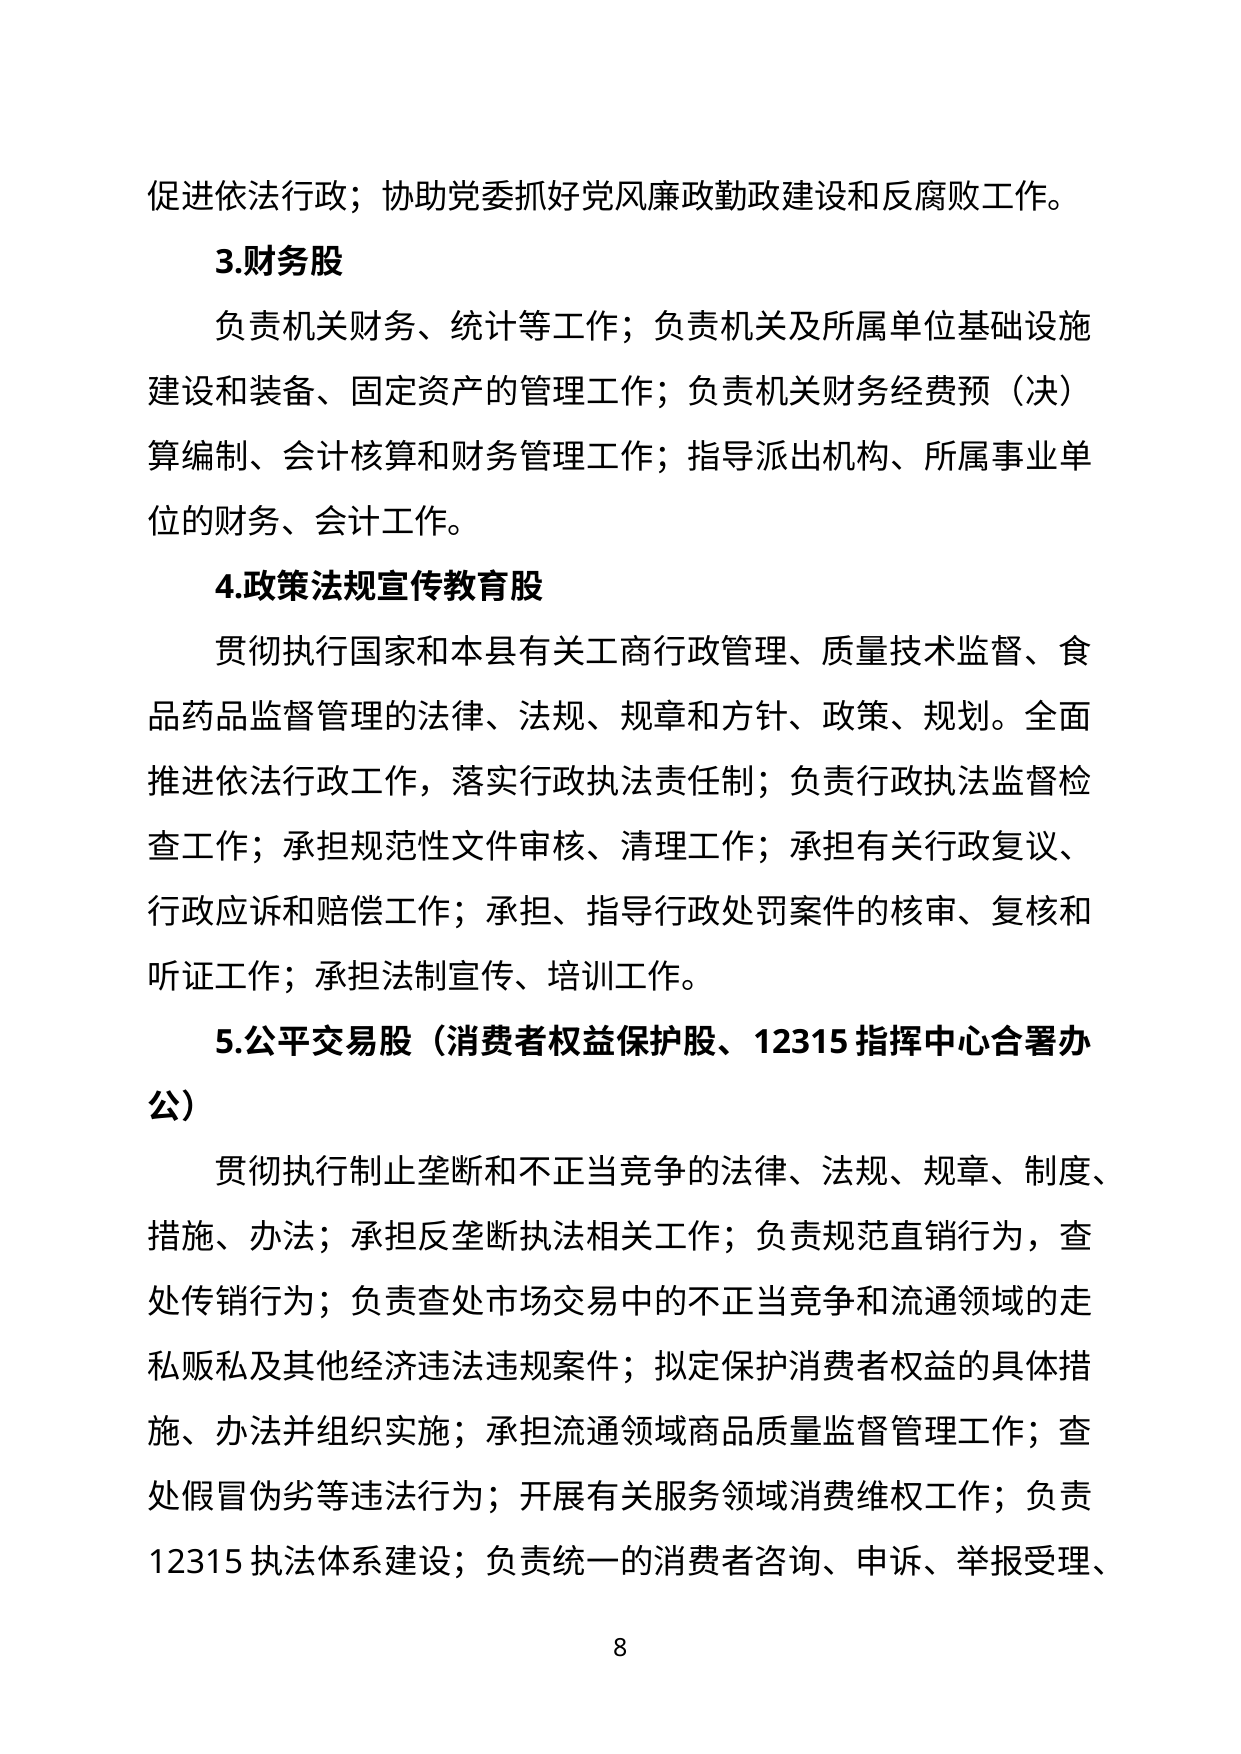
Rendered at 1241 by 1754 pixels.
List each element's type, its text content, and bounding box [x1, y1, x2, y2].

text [148, 1137, 1092, 1592]
text 负责机关财务、统计等工作；负责机关及所属单位基础设施建设和装备、固定资产的管理工作；负责机关财务经费预（决）算编制、会计核算和财务管理工作；指导派出机构、所属事业单位的财务、会计工作。 [148, 292, 1092, 552]
text 贯彻执行国家和本县有关工商行政管理、质量技术监督、食品药品监督管理的法律、法规、规章和方针、政策、规划。全面推进依法行政工作，落实行政执法责任制；负责行政执法监督检查工作；承担规范性文件审核、清理工作；承担有关行政复议、行政应诉和赔偿工作；承担、指导行政处罚案件的核审、复核和听证工作；承担法制宣传、培训工作。 [148, 617, 1092, 1007]
text 3.财务股 [148, 227, 1092, 292]
text 4.政策法规宣传教育股 [148, 552, 1092, 617]
text 5.公平交易股（消费者权益保护股、12315指挥中心合署办公） [148, 1007, 1092, 1137]
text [148, 162, 1092, 227]
